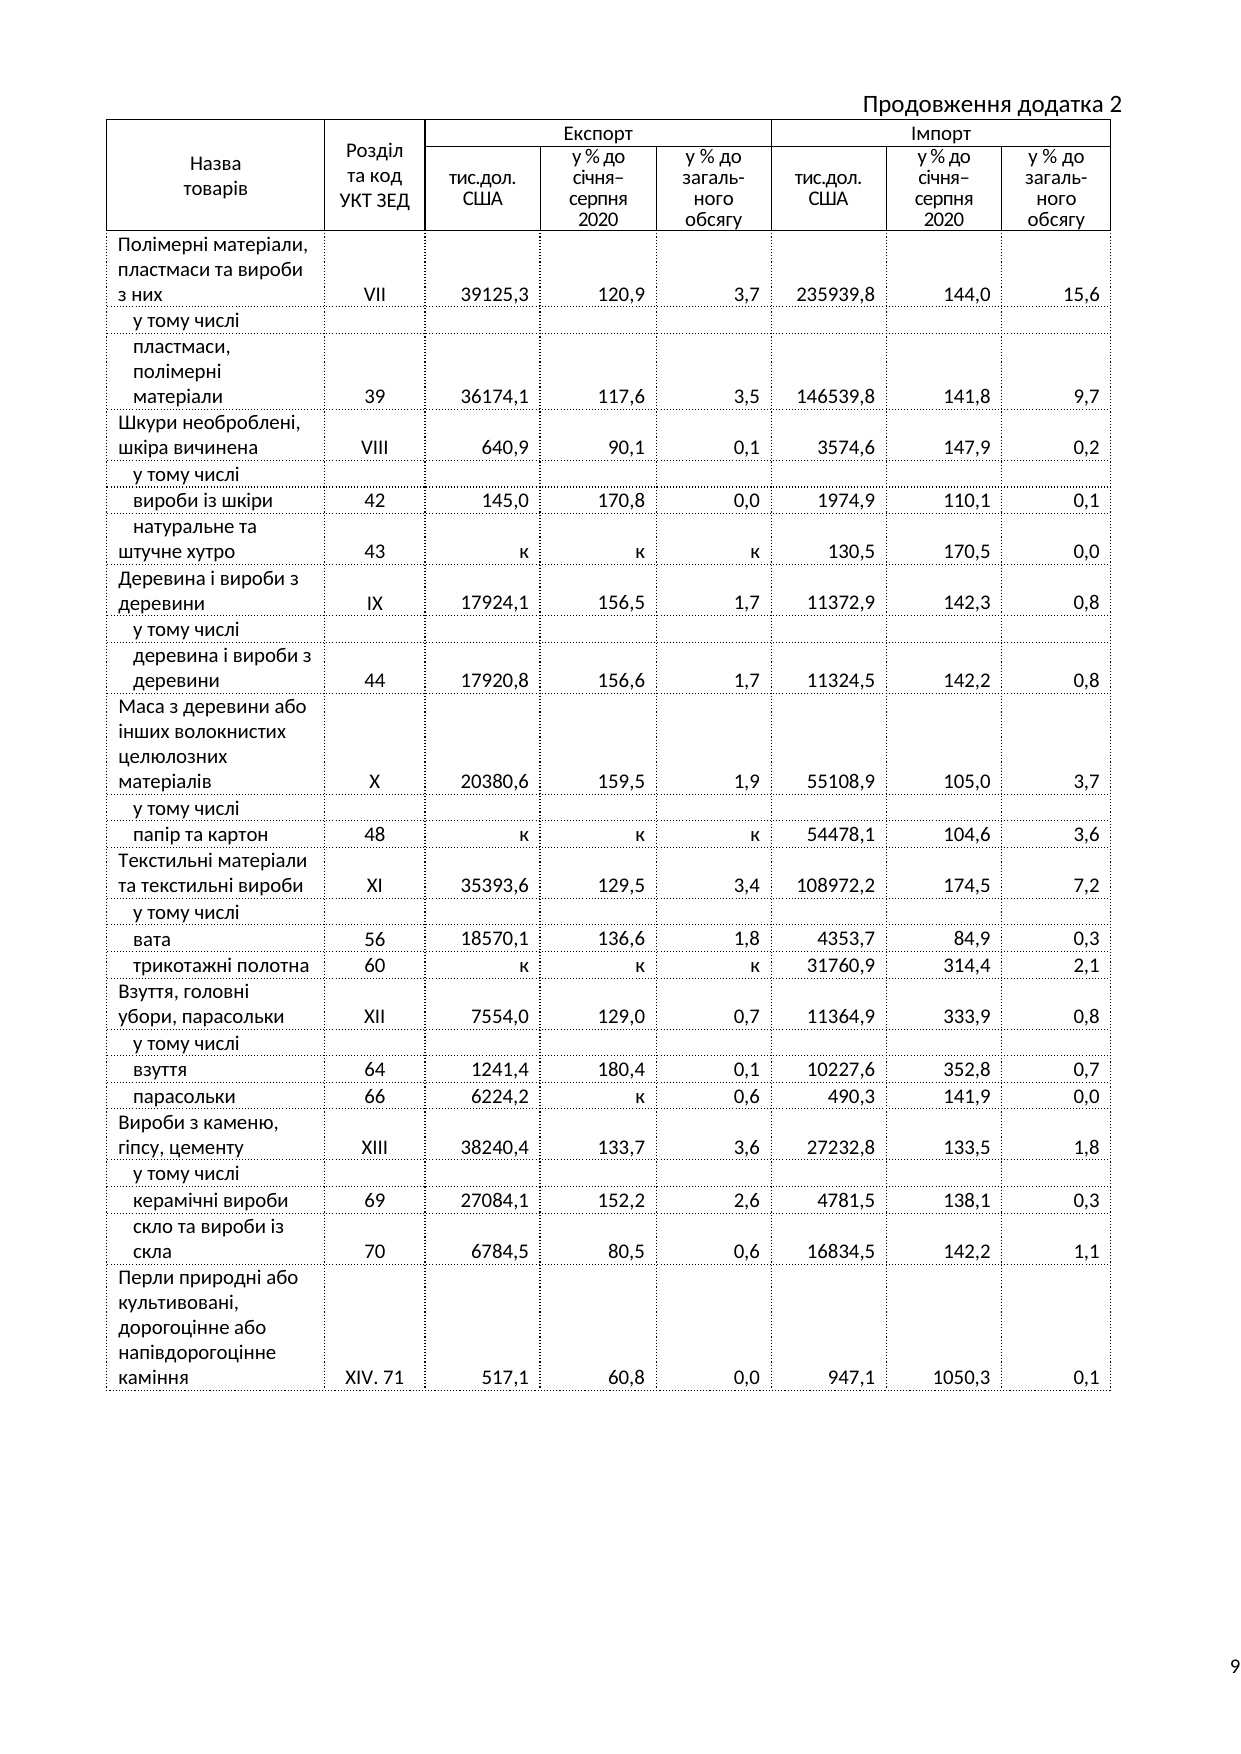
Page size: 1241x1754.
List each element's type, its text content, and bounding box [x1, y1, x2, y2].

table_cell [425, 615, 540, 642]
table_cell 1974,9 [771, 486, 886, 513]
table_cell 70 [324, 1213, 425, 1263]
table_cell 3,6 [1002, 820, 1111, 847]
table_cell [886, 306, 1002, 333]
table_cell тис.дол. США [426, 147, 540, 230]
table_cell [771, 460, 886, 486]
table_cell [656, 615, 771, 642]
table_cell 4781,5 [771, 1186, 886, 1212]
table_cell [425, 460, 540, 486]
table_cell 2,1 [1002, 951, 1111, 977]
table_cell [771, 306, 886, 333]
table_cell [886, 1159, 1002, 1186]
table_cell [324, 794, 425, 820]
table_cell 142,2 [886, 642, 1002, 693]
table_cell [886, 898, 1002, 924]
table_cell XIII [324, 1108, 425, 1159]
table_cell 174,5 [886, 847, 1002, 898]
table_cell [540, 898, 656, 924]
table_cell 0,3 [1002, 1186, 1111, 1212]
table_cell 11372,9 [771, 564, 886, 615]
table_cell 17920,8 [425, 642, 540, 693]
table_cell [656, 460, 771, 486]
table_cell 0,1 [1002, 486, 1111, 513]
table_cell [425, 898, 540, 924]
table_cell вироби із шкіри [107, 486, 324, 513]
table_cell 60 [324, 951, 425, 977]
table_cell 3,4 [656, 847, 771, 898]
table_cell скло та вироби із скла [107, 1213, 324, 1263]
table_cell 0,1 [656, 1055, 771, 1082]
table_cell XIV. 71 [324, 1264, 425, 1389]
table_cell 2,6 [656, 1186, 771, 1212]
table_cell [540, 1159, 656, 1186]
table_cell 129,0 [540, 978, 656, 1028]
table_cell 0,8 [1002, 642, 1111, 693]
table_cell 3,6 [656, 1108, 771, 1159]
table_cell 0,8 [1002, 564, 1111, 615]
table_cell 10227,6 [771, 1055, 886, 1082]
table_header Експорт [426, 120, 771, 146]
table_cell 490,3 [771, 1082, 886, 1108]
table_cell 39 [324, 333, 425, 409]
table_cell 142,2 [886, 1213, 1002, 1263]
table_cell 0,2 [1002, 409, 1111, 460]
table_cell к [540, 951, 656, 977]
table_cell [886, 460, 1002, 486]
table_cell 333,9 [886, 978, 1002, 1028]
table_cell 0,7 [656, 978, 771, 1028]
table_cell деревина і вироби з деревини [107, 642, 324, 693]
table_cell 136,6 [540, 924, 656, 951]
table_cell 38240,4 [425, 1108, 540, 1159]
table_cell 36174,1 [425, 333, 540, 409]
table_cell [540, 615, 656, 642]
table_cell [1002, 898, 1111, 924]
table_cell [425, 1159, 540, 1186]
table_cell Перли природні або культивовані, дорогоцінне або напівдорогоцінне каміння [107, 1264, 324, 1389]
table_cell 7,2 [1002, 847, 1111, 898]
table_cell 6224,2 [425, 1082, 540, 1108]
table_cell 55108,9 [771, 693, 886, 794]
table_cell 152,2 [540, 1186, 656, 1212]
table_cell 17924,1 [425, 564, 540, 615]
table_cell у тому числі [107, 460, 324, 486]
table_cell 7554,0 [425, 978, 540, 1028]
table_cell [771, 794, 886, 820]
table_cell 0,0 [656, 1264, 771, 1389]
table_cell 141,8 [886, 333, 1002, 409]
table_cell 640,9 [425, 409, 540, 460]
table_cell 11364,9 [771, 978, 886, 1028]
table_cell 159,5 [540, 693, 656, 794]
table_cell [425, 794, 540, 820]
table_cell 56 [324, 924, 425, 951]
table_cell у % до загаль- ного обсягу [657, 147, 771, 230]
table_cell Текстильні матеріали та текстильні вироби [107, 847, 324, 898]
table_cell 517,1 [425, 1264, 540, 1389]
table_cell XII [324, 978, 425, 1028]
table_header Назва товарів [107, 120, 324, 230]
table_cell к [425, 820, 540, 847]
text Продовження додатка 2 [118, 89, 1122, 119]
table_cell 1241,4 [425, 1055, 540, 1082]
table_cell 130,5 [771, 513, 886, 564]
table_cell 156,6 [540, 642, 656, 693]
table_cell VII [324, 231, 425, 306]
table_cell 20380,6 [425, 693, 540, 794]
table_cell Шкури необроблені, шкіра вичинена [107, 409, 324, 460]
table_cell к [425, 513, 540, 564]
table_cell [886, 615, 1002, 642]
table_cell 352,8 [886, 1055, 1002, 1082]
table_cell 1,7 [656, 642, 771, 693]
table_cell 18570,1 [425, 924, 540, 951]
table_cell 64 [324, 1055, 425, 1082]
table_cell [324, 1029, 425, 1055]
table_cell 141,9 [886, 1082, 1002, 1108]
table_cell 105,0 [886, 693, 1002, 794]
table_cell 0,6 [656, 1082, 771, 1108]
table_cell 35393,6 [425, 847, 540, 898]
table_cell [771, 1029, 886, 1055]
table_cell [324, 306, 425, 333]
table_cell 31760,9 [771, 951, 886, 977]
table_cell 1050,3 [886, 1264, 1002, 1389]
table_cell у тому числі [107, 1029, 324, 1055]
table_cell тис.дол. США [772, 147, 886, 230]
table_cell к [425, 951, 540, 977]
table_cell парасольки [107, 1082, 324, 1108]
table_cell [656, 1159, 771, 1186]
table_cell 117,6 [540, 333, 656, 409]
table_cell у тому числі [107, 615, 324, 642]
table_cell 144,0 [886, 231, 1002, 306]
table_cell 15,6 [1002, 231, 1111, 306]
table_cell [1002, 794, 1111, 820]
table_cell 16834,5 [771, 1213, 886, 1263]
table_cell 84,9 [886, 924, 1002, 951]
table_cell у % до січня–серпня 2020 [541, 147, 656, 230]
table_cell 108972,2 [771, 847, 886, 898]
table_cell 1,7 [656, 564, 771, 615]
table_cell у % до загаль- ного обсягу [1002, 147, 1110, 230]
table_cell 66 [324, 1082, 425, 1108]
table_cell Деревина і вироби з деревини [107, 564, 324, 615]
table_cell 170,8 [540, 486, 656, 513]
table_cell 0,0 [656, 486, 771, 513]
table_cell у тому числі [107, 1159, 324, 1186]
table_cell 90,1 [540, 409, 656, 460]
table_cell натуральне та штучне хутро [107, 513, 324, 564]
table_cell 44 [324, 642, 425, 693]
table_cell [324, 1159, 425, 1186]
table_cell к [540, 513, 656, 564]
table_cell 120,9 [540, 231, 656, 306]
table_cell у тому числі [107, 794, 324, 820]
table_cell 235939,8 [771, 231, 886, 306]
table_cell IX [324, 564, 425, 615]
table_cell [540, 794, 656, 820]
table_cell 0,6 [656, 1213, 771, 1263]
table_cell [1002, 306, 1111, 333]
table_cell 147,9 [886, 409, 1002, 460]
table_cell [1002, 1159, 1111, 1186]
table_cell трикотажні полотна [107, 951, 324, 977]
table_cell 133,7 [540, 1108, 656, 1159]
table_cell 0,1 [1002, 1264, 1111, 1389]
table_cell [425, 1029, 540, 1055]
table_cell 3,5 [656, 333, 771, 409]
table_cell 11324,5 [771, 642, 886, 693]
table_cell 43 [324, 513, 425, 564]
table_cell 0,1 [656, 409, 771, 460]
table_cell 3574,6 [771, 409, 886, 460]
table_cell X [324, 693, 425, 794]
table_cell 4353,7 [771, 924, 886, 951]
table_cell 0,8 [1002, 978, 1111, 1028]
table_cell [771, 898, 886, 924]
table_cell [886, 1029, 1002, 1055]
table_header Розділ та код УКТ ЗЕД [325, 120, 424, 230]
table_cell [1002, 1029, 1111, 1055]
table_cell [886, 794, 1002, 820]
table_cell VIII [324, 409, 425, 460]
table_cell 6784,5 [425, 1213, 540, 1263]
table_cell 129,5 [540, 847, 656, 898]
table_cell 133,5 [886, 1108, 1002, 1159]
table_cell 0,0 [1002, 1082, 1111, 1108]
table_cell 314,4 [886, 951, 1002, 977]
table_cell пластмаси, полімерні матеріали [107, 333, 324, 409]
table_cell [656, 1029, 771, 1055]
table_cell 180,4 [540, 1055, 656, 1082]
table_cell 110,1 [886, 486, 1002, 513]
table_cell 0,7 [1002, 1055, 1111, 1082]
table_cell 138,1 [886, 1186, 1002, 1212]
table_cell 145,0 [425, 486, 540, 513]
table_cell у % до січня–серпня 2020 [887, 147, 1001, 230]
table_cell 0,0 [1002, 513, 1111, 564]
table_cell 156,5 [540, 564, 656, 615]
table_cell [1002, 615, 1111, 642]
table_cell папір та картон [107, 820, 324, 847]
table_cell [656, 306, 771, 333]
table_cell 54478,1 [771, 820, 886, 847]
table_cell 1,8 [1002, 1108, 1111, 1159]
table_cell 3,7 [656, 231, 771, 306]
table_cell керамічні вироби [107, 1186, 324, 1212]
table_cell [324, 460, 425, 486]
table_cell [656, 898, 771, 924]
table_cell 9,7 [1002, 333, 1111, 409]
table_cell 42 [324, 486, 425, 513]
table_cell 48 [324, 820, 425, 847]
table_cell [324, 898, 425, 924]
table_cell к [656, 820, 771, 847]
table_cell 947,1 [771, 1264, 886, 1389]
table_cell 69 [324, 1186, 425, 1212]
table_cell [425, 306, 540, 333]
table_cell взуття [107, 1055, 324, 1082]
table_cell [324, 615, 425, 642]
table_cell [540, 306, 656, 333]
table_cell к [656, 513, 771, 564]
table_cell у тому числі [107, 898, 324, 924]
table_cell Полімерні матеріали, пластмаси та вироби з них [107, 231, 324, 306]
table_cell к [540, 820, 656, 847]
table_cell [771, 1159, 886, 1186]
table_cell к [540, 1082, 656, 1108]
table_cell [656, 794, 771, 820]
table_cell [540, 460, 656, 486]
table_cell 80,5 [540, 1213, 656, 1263]
table_cell 27084,1 [425, 1186, 540, 1212]
table_cell [771, 615, 886, 642]
table_cell у тому числі [107, 306, 324, 333]
table_cell [1002, 460, 1111, 486]
table_cell вата [107, 924, 324, 951]
table_cell 1,1 [1002, 1213, 1111, 1263]
table_cell 39125,3 [425, 231, 540, 306]
table_cell [540, 1029, 656, 1055]
table_header Імпорт [772, 120, 1110, 146]
table_cell 27232,8 [771, 1108, 886, 1159]
table_cell 0,3 [1002, 924, 1111, 951]
table_cell Взуття, головні убори, парасольки [107, 978, 324, 1028]
table_cell 1,8 [656, 924, 771, 951]
table_cell 104,6 [886, 820, 1002, 847]
table_cell к [656, 951, 771, 977]
table_cell Вироби з каменю, гіпсу, цементу [107, 1108, 324, 1159]
table_cell 3,7 [1002, 693, 1111, 794]
table_cell 170,5 [886, 513, 1002, 564]
table_cell Маса з деревини або інших волокнистих целюлозних матеріалів [107, 693, 324, 794]
table_cell 60,8 [540, 1264, 656, 1389]
table_cell 146539,8 [771, 333, 886, 409]
table_cell 142,3 [886, 564, 1002, 615]
table_cell ХI [324, 847, 425, 898]
table_cell 1,9 [656, 693, 771, 794]
